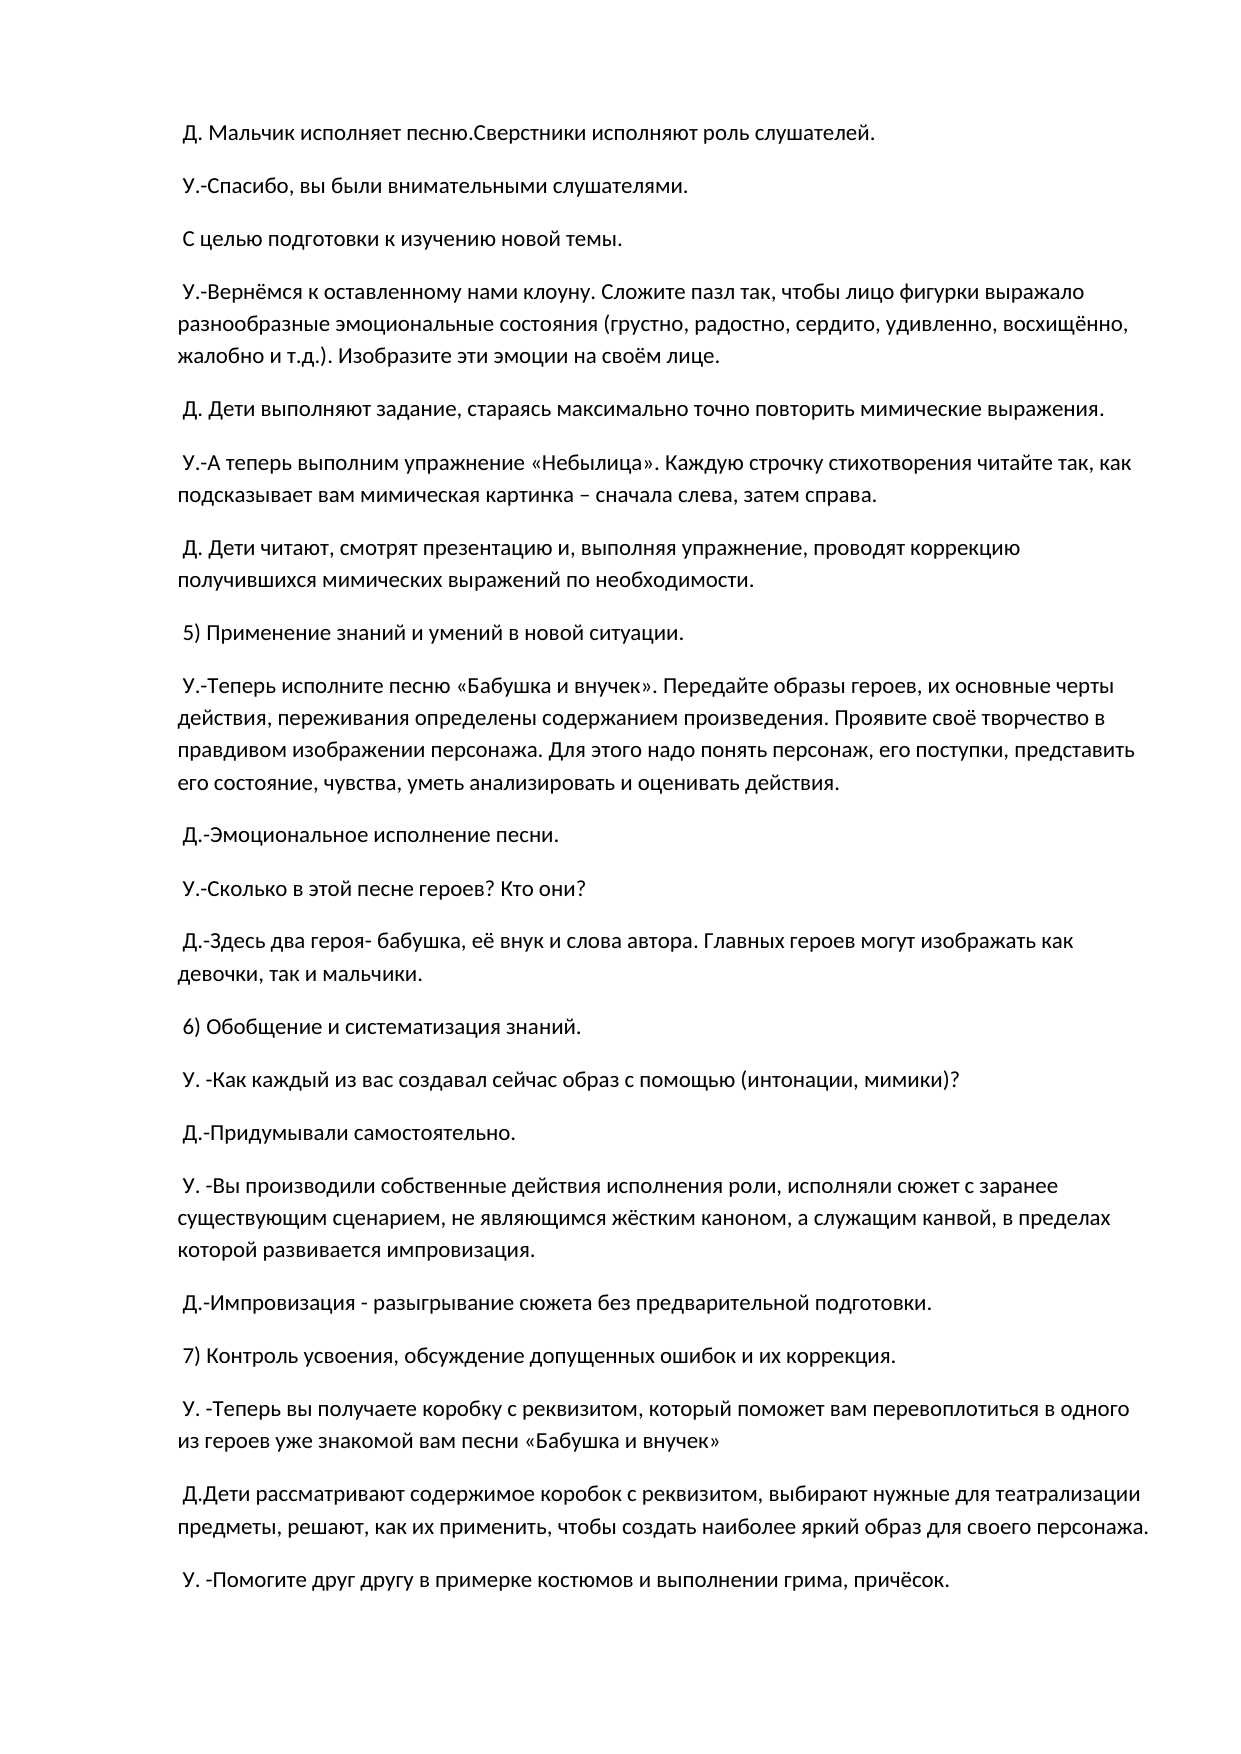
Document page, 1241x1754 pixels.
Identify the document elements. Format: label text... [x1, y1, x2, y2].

text 5) Применение знаний и умений в новой ситуации. [177, 618, 1152, 646]
text 6) Обобщение и систематизация знаний. [177, 1012, 1152, 1040]
text Д.-Эмоциональное исполнение песни. [177, 821, 1152, 849]
text Д.Дети рассматривают содержимое коробок с реквизитом, выбирают нужные для театрализации предметы, решают, как их применить, чтобы создать наиболее яркий образ для своего персонажа. [177, 1479, 1152, 1540]
text Д. Мальчик исполняет песню.Сверстники исполняют роль слушателей. [177, 118, 1152, 146]
text С целью подготовки к изучению новой темы. [177, 224, 1152, 252]
text У.-Сколько в этой песне героев? Кто они? [177, 874, 1152, 902]
text У.-А теперь выполним упражнение «Небылица». Каждую строчку стихотворения читайте так, как подсказывает вам мимическая картинка – сначала слева, затем справа. [177, 448, 1152, 508]
text 7) Контроль усвоения, обсуждение допущенных ошибок и их коррекция. [177, 1341, 1152, 1369]
text У.-Теперь исполните песню «Бабушка и внучек». Передайте образы героев, их основные черты действия, переживания определены содержанием произведения. Проявите своё творчество в правдивом изображении персонажа. Для этого надо понять персонаж, его поступки, представить его состояние, чувства, уметь анализировать и оценивать действия. [177, 671, 1152, 796]
text Д. Дети читают, смотрят презентацию и, выполняя упражнение, проводят коррекцию получившихся мимических выражений по необходимости. [177, 533, 1152, 593]
text У.-Вернёмся к оставленному нами клоуну. Сложите пазл так, чтобы лицо фигурки выражало разнообразные эмоциональные состояния (грустно, радостно, сердито, удивленно, восхищённо, жалобно и т.д.). Изобразите эти эмоции на своём лице. [177, 277, 1152, 369]
text У. -Вы производили собственные действия исполнения роли, исполняли сюжет с заранее существующим сценарием, не являющимся жёстким каноном, а служащим канвой, в пределах которой развивается импровизация. [177, 1171, 1152, 1263]
text Д.-Придумывали самостоятельно. [177, 1118, 1152, 1146]
text У. -Как каждый из вас создавал сейчас образ с помощью (интонации, мимики)? [177, 1065, 1152, 1093]
text У.-Спасибо, вы были внимательными слушателями. [177, 171, 1152, 199]
text У. -Помогите друг другу в примерке костюмов и выполнении грима, причёсок. [177, 1565, 1152, 1593]
text Д. Дети выполняют задание, стараясь максимально точно повторить мимические выражения. [177, 394, 1152, 423]
text Д.-Здесь два героя- бабушка, её внук и слова автора. Главных героев могут изображать как девочки, так и мальчики. [177, 927, 1152, 987]
text У. -Теперь вы получаете коробку с реквизитом, который поможет вам перевоплотиться в одного из героев уже знакомой вам песни «Бабушка и внучек» [177, 1394, 1152, 1454]
text Д.-Импровизация - разыгрывание сюжета без предварительной подготовки. [177, 1288, 1152, 1316]
